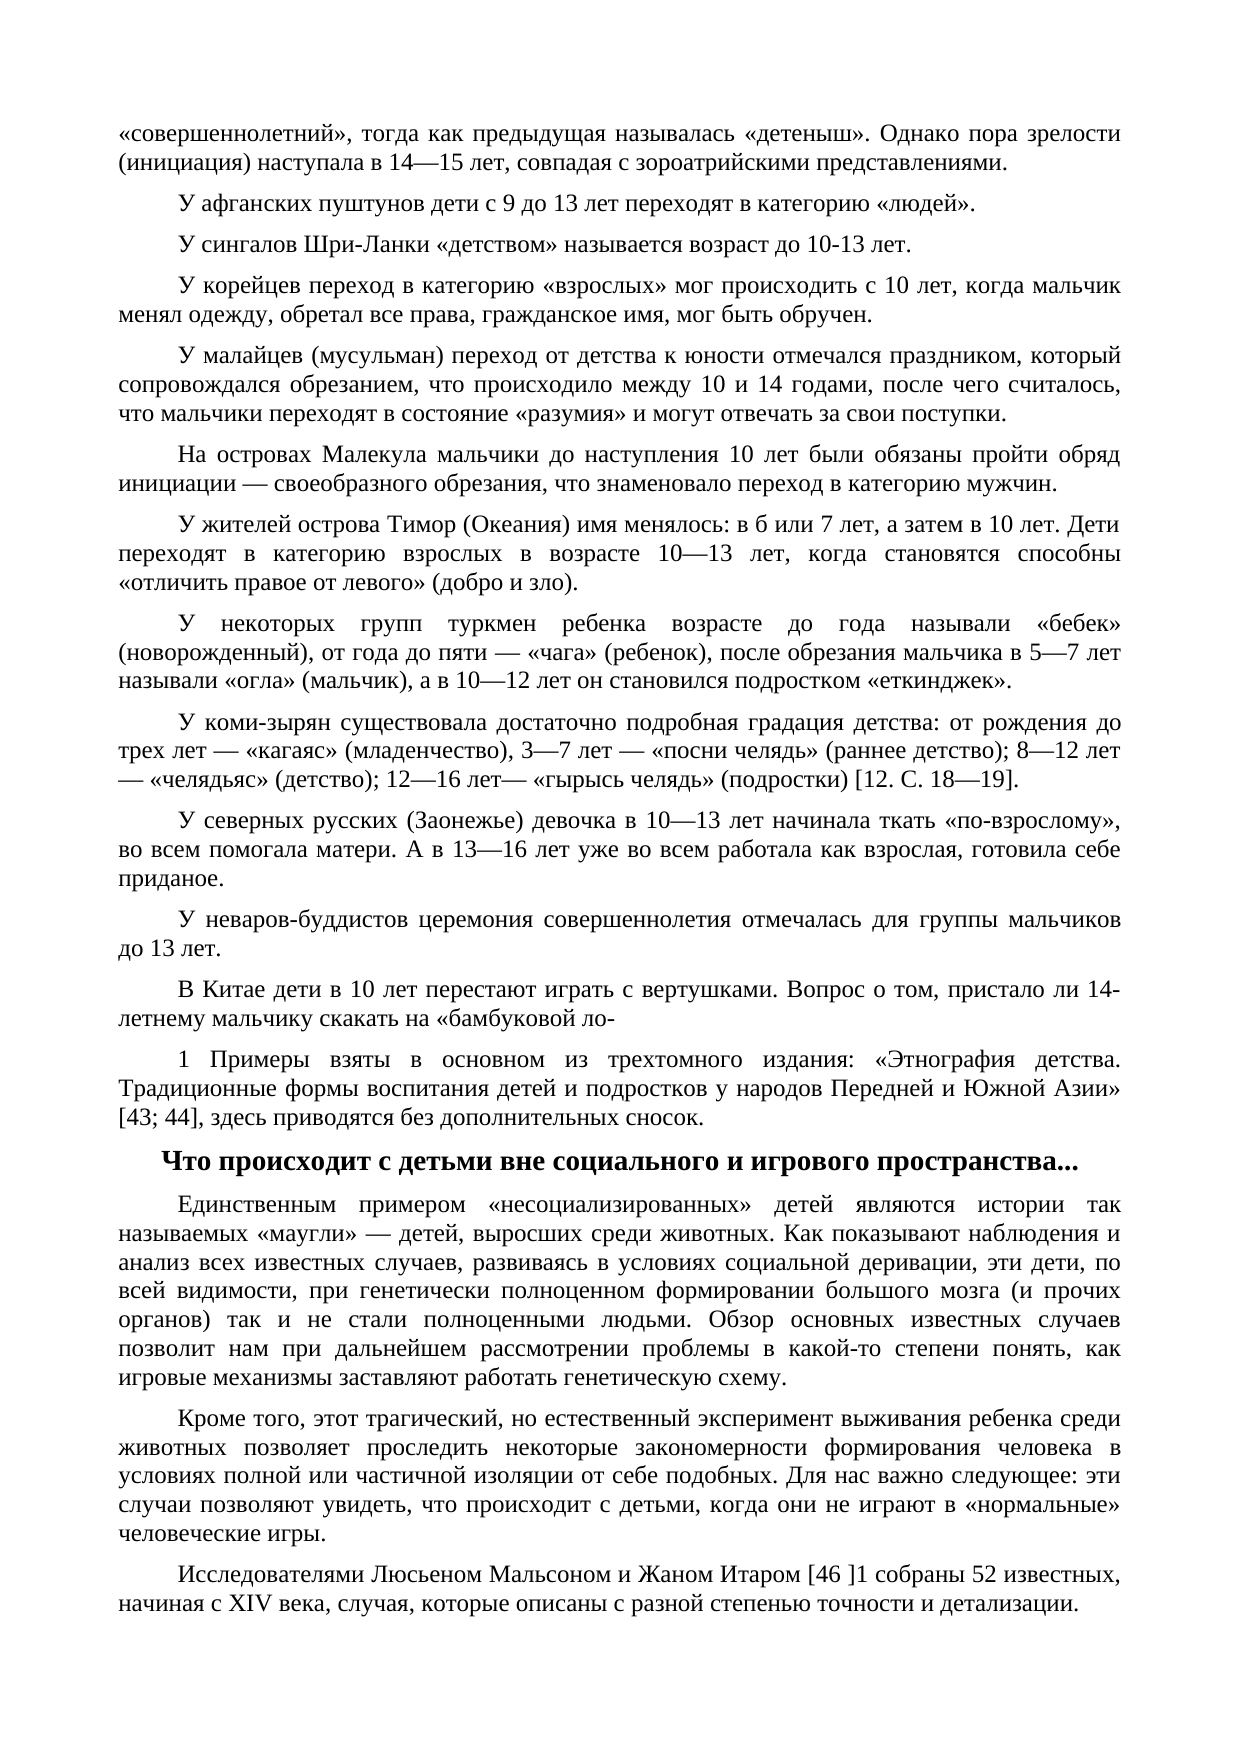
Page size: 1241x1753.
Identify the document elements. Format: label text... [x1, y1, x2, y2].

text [118, 118, 1122, 176]
text Единственным примером «несоциализированных» детей являются истории так называемых «маугли» — детей, выросших среди животных. Как показывают наблюдения и анализ всех известных случаев, развиваясь в условиях социальной деривации, эти дети, по всей видимости, при генетически полноценном формировании большого мозга (и прочих органов) так и не стали полноценными людьми. Обзор основных известных случаев позволит нам при дальнейшем рассмотрении проблемы в какой-то степени понять, как игровые механизмы заставляют работать генетическую схему. [118, 1189, 1122, 1390]
text В Китае дети в 10 лет перестают играть с вертушками. Вопрос о том, пристало ли 14-летнему мальчику скакать на «бамбуковой ло- [118, 974, 1122, 1032]
text У корейцев переход в категорию «взрослых» мог происходить с 10 лет, когда мальчик менял одежду, обретал все права, гражданское имя, мог быть обручен. [118, 271, 1122, 328]
text У некоторых групп туркмен ребенка возрасте до года называли «бебек» (новорожденный), от года до пяти — «чага» (ребенок), после обрезания мальчика в 5—7 лет называли «огла» (мальчик), а в 10—12 лет он становился подростком «еткинджек». [118, 608, 1122, 694]
text У малайцев (мусульман) переход от детства к юности отмечался праздником, который сопровождался обрезанием, что происходило между 10 и 14 годами, после чего считалось, что мальчики переходят в состояние «разумия» и могут отвечать за свои поступки. [118, 341, 1122, 427]
text На островах Малекула мальчики до наступления 10 лет были обязаны пройти обряд инициации — своеобразного обрезания, что знаменовало переход в категорию мужчин. [118, 439, 1122, 497]
text У сингалов Шри-Ланки «детством» называется возраст до 10-13 лет. [118, 229, 1122, 258]
text У неваров-буддистов церемония совершеннолетия отмечалась для группы мальчиков до 13 лет. [118, 904, 1122, 962]
text Кроме того, этот трагический, но естественный эксперимент выживания ребенка среди животных позволяет проследить некоторые закономерности формирования человека в условиях полной или частичной изоляции от себе подобных. Для нас важно следующее: эти случаи позволяют увидеть, что происходит с детьми, когда они не играют в «нормальные» человеческие игры. [118, 1403, 1122, 1547]
text 1 Примеры взяты в основном из трехтомного издания: «Этнография детства. Традиционные формы воспитания детей и подростков у народов Передней и Южной Азии» [43; 44], здесь приводятся без дополнительных сносок. [118, 1044, 1122, 1131]
text У коми-зырян существовала достаточно подробная градация детства: от рождения до трех лет — «кагаяс» (младенчество), 3—7 лет — «посни челядь» (раннее детство); 8—12 лет — «челядьяс» (детство); 12—16 лет— «гырысь челядь» (подростки) [12. С. 18—19]. [118, 707, 1122, 793]
text Исследователями Люсьеном Мальсоном и Жаном Итаром [46 ]1 собраны 52 известных, начиная с XIV века, случая, которые описаны с разной степенью точности и детализации. [118, 1559, 1122, 1617]
text У северных русских (Заонежье) девочка в 10—13 лет начинала ткать «по-взрослому», во всем помогала матери. А в 13—16 лет уже во всем работала как взрослая, готовила себе приданое. [118, 806, 1122, 892]
text У афганских пуштунов дети с 9 до 13 лет переходят в категорию «людей». [118, 188, 1122, 217]
text У жителей острова Тимор (Океания) имя менялось: в б или 7 лет, а затем в 10 лет. Дети переходят в категорию взрослых в возрасте 10—13 лет, когда становятся способны «отличить правое от левого» (добро и зло). [118, 509, 1122, 596]
text Что происходит с детьми вне социального и игрового пространства... [118, 1143, 1122, 1177]
